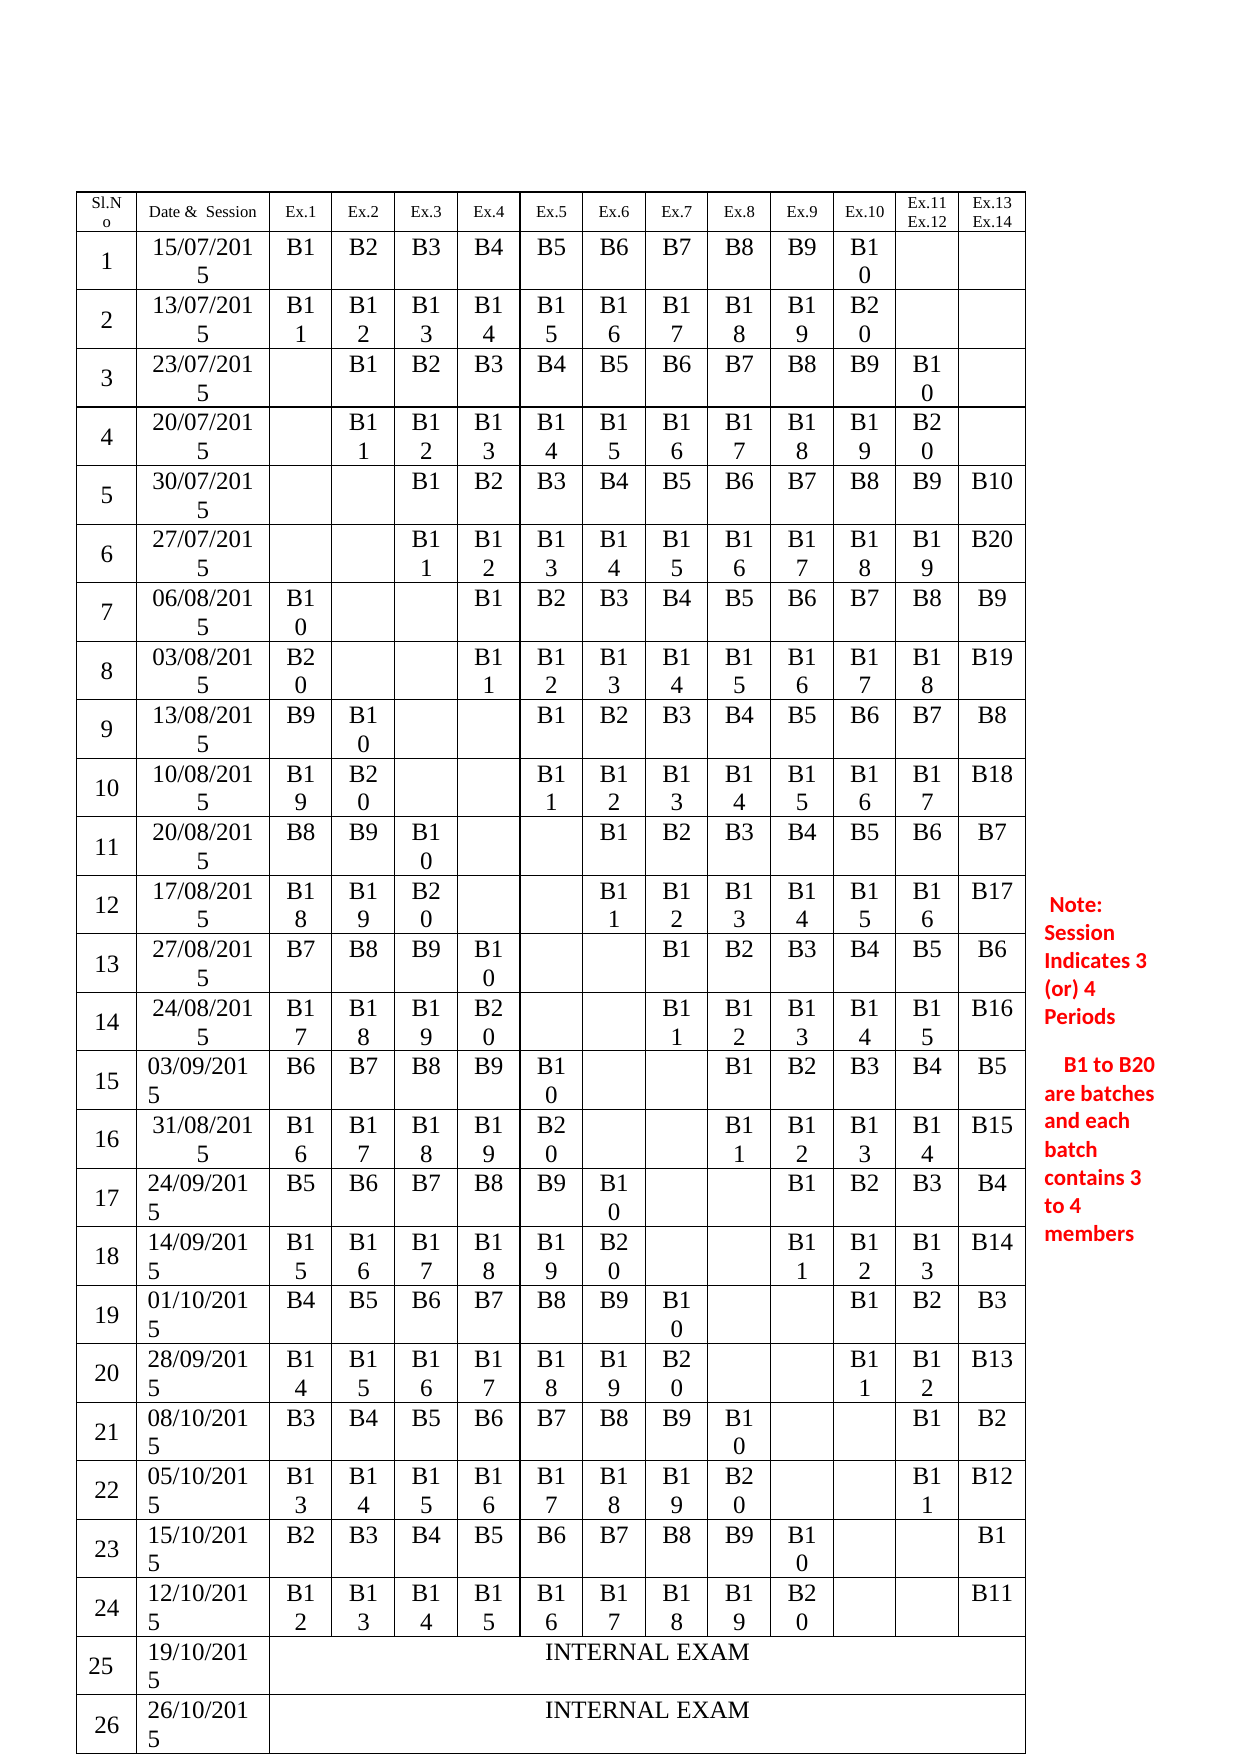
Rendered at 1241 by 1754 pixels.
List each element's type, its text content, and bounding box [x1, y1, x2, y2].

table_header Ex.1 [270, 193, 331, 231]
table_cell B9 [896, 466, 958, 523]
table_cell B13 [771, 993, 833, 1050]
table_cell B15 [959, 1110, 1025, 1167]
table_cell B15 [771, 759, 833, 816]
table_cell B16 [896, 876, 958, 933]
table_cell 03/08/2015 [137, 642, 269, 699]
table_cell B13 [896, 1227, 958, 1284]
table_cell B12 [646, 876, 707, 933]
table_cell 2 [77, 290, 136, 348]
table_cell B6 [646, 349, 707, 406]
table_cell B11 [771, 1227, 833, 1284]
table_cell B12 [332, 290, 394, 348]
table_cell B14 [270, 1344, 331, 1402]
table_cell B13 [646, 759, 707, 816]
table_cell B12 [708, 993, 770, 1050]
table_cell B5 [395, 1403, 457, 1460]
table_cell 05/10/2015 [137, 1461, 269, 1519]
table_cell B14 [771, 876, 833, 933]
table_cell 1 [77, 232, 136, 289]
table_cell B12 [395, 408, 457, 465]
table_cell [708, 1344, 770, 1402]
table_cell B16 [458, 1461, 519, 1519]
table_cell B16 [959, 993, 1025, 1050]
table_cell B7 [708, 349, 770, 406]
table_cell B15 [583, 408, 645, 465]
table_cell B16 [395, 1344, 457, 1402]
table_cell B14 [646, 642, 707, 699]
table_header Ex.4 [458, 193, 519, 231]
table_cell B5 [959, 1051, 1025, 1109]
table_cell B18 [708, 290, 770, 348]
table_cell B3 [332, 1520, 394, 1577]
table_cell B19 [959, 642, 1025, 699]
table_cell B11 [646, 993, 707, 1050]
table_cell B19 [834, 408, 895, 465]
table_cell B19 [395, 993, 457, 1050]
table_cell B10 [959, 466, 1025, 523]
table_cell [959, 349, 1025, 406]
table_cell [395, 700, 457, 758]
table_cell B11 [834, 1344, 895, 1402]
table_cell B14 [521, 408, 582, 465]
table_cell 10/08/2015 [137, 759, 269, 816]
table_cell B20 [771, 1578, 833, 1636]
table_cell B19 [708, 1578, 770, 1636]
table_cell 13/08/2015 [137, 700, 269, 758]
table_cell B7 [583, 1520, 645, 1577]
table_cell [270, 525, 331, 582]
table_cell 27/07/2015 [137, 525, 269, 582]
table_cell B11 [708, 1110, 770, 1167]
table_cell B18 [395, 1110, 457, 1167]
table_cell B5 [270, 1169, 331, 1226]
table_cell B14 [583, 525, 645, 582]
table_cell B16 [771, 642, 833, 699]
table_cell 12/10/2015 [137, 1578, 269, 1636]
table_cell [332, 583, 394, 641]
table_cell [521, 817, 582, 875]
table_cell B14 [708, 759, 770, 816]
table_cell B20 [708, 1461, 770, 1519]
table_cell [332, 642, 394, 699]
table_cell B2 [708, 934, 770, 992]
table_cell B10 [395, 817, 457, 875]
table_cell B1 [332, 349, 394, 406]
table_cell [646, 1051, 707, 1109]
table_cell [521, 993, 582, 1050]
table_cell B15 [395, 1461, 457, 1519]
table_cell B9 [959, 583, 1025, 641]
table_cell 31/08/2015 [137, 1110, 269, 1167]
table_cell B20 [458, 993, 519, 1050]
table_cell [583, 1051, 645, 1109]
table_cell 8 [77, 642, 136, 699]
table_cell B5 [521, 232, 582, 289]
text Note: Session Indicates 3 (or) 4 Periods [1026, 890, 1167, 1030]
table_cell B17 [646, 290, 707, 348]
table_cell 24/09/2015 [137, 1169, 269, 1226]
table_cell B6 [458, 1403, 519, 1460]
table_cell B2 [646, 817, 707, 875]
table_cell INTERNAL EXAM [270, 1695, 1025, 1753]
table_cell B12 [521, 642, 582, 699]
table_cell B5 [332, 1286, 394, 1343]
table_cell B1 [708, 1051, 770, 1109]
table_cell 20/07/2015 [137, 408, 269, 465]
table_cell [771, 1344, 833, 1402]
table_cell [395, 583, 457, 641]
table_cell B1 [458, 583, 519, 641]
table_cell B20 [583, 1227, 645, 1284]
table_cell [646, 1110, 707, 1167]
table_cell B4 [458, 232, 519, 289]
table_cell B9 [332, 817, 394, 875]
table_cell 20 [77, 1344, 136, 1402]
table_cell B11 [458, 642, 519, 699]
table_cell B7 [771, 466, 833, 523]
table_cell B10 [646, 1286, 707, 1343]
table_cell B17 [332, 1110, 394, 1167]
table_cell B4 [332, 1403, 394, 1460]
table_cell B18 [583, 1461, 645, 1519]
table_cell B5 [646, 466, 707, 523]
table_cell B19 [332, 876, 394, 933]
table_cell B17 [896, 759, 958, 816]
table_cell B9 [521, 1169, 582, 1226]
table_cell B6 [332, 1169, 394, 1226]
table_cell 10 [77, 759, 136, 816]
table_cell B2 [395, 349, 457, 406]
table_cell B18 [646, 1578, 707, 1636]
table_cell [834, 1403, 895, 1460]
table_cell [521, 934, 582, 992]
table_cell B8 [458, 1169, 519, 1226]
table_cell B12 [834, 1227, 895, 1284]
table_cell 19/10/2015 [137, 1637, 269, 1694]
table_cell B9 [395, 934, 457, 992]
table_cell B9 [270, 700, 331, 758]
table_cell [458, 876, 519, 933]
table_cell [896, 290, 958, 348]
table_cell B18 [896, 642, 958, 699]
table_cell B8 [896, 583, 958, 641]
table_cell [771, 1403, 833, 1460]
table_cell 08/10/2015 [137, 1403, 269, 1460]
table_cell [270, 349, 331, 406]
table_cell B1 [834, 1286, 895, 1343]
table_header Ex.6 [583, 193, 645, 231]
table_cell 4 [77, 408, 136, 465]
table_cell [834, 1461, 895, 1519]
table_cell B17 [708, 408, 770, 465]
table_cell B20 [834, 290, 895, 348]
table_cell 9 [77, 700, 136, 758]
table_cell B10 [771, 1520, 833, 1577]
table_cell B10 [270, 583, 331, 641]
table_cell B1 [270, 232, 331, 289]
table_cell B8 [521, 1286, 582, 1343]
table_cell B5 [834, 817, 895, 875]
table_cell [583, 934, 645, 992]
table_header Ex.10 [834, 193, 895, 231]
table_cell B4 [959, 1169, 1025, 1226]
table_cell [458, 817, 519, 875]
table_cell B14 [332, 1461, 394, 1519]
table_cell B16 [270, 1110, 331, 1167]
table_cell B13 [395, 290, 457, 348]
table_cell B13 [521, 525, 582, 582]
table_cell 23 [77, 1520, 136, 1577]
table_header Date & Session [137, 193, 269, 231]
table_cell B1 [521, 700, 582, 758]
table_cell B20 [646, 1344, 707, 1402]
table_cell 6 [77, 525, 136, 582]
table_cell [834, 1578, 895, 1636]
table_cell B3 [395, 232, 457, 289]
table_cell [708, 1169, 770, 1226]
table_cell B3 [458, 349, 519, 406]
table_header Ex.8 [708, 193, 770, 231]
table_cell [834, 1520, 895, 1577]
table_cell B2 [332, 232, 394, 289]
table_cell B2 [270, 1520, 331, 1577]
table_cell B12 [959, 1461, 1025, 1519]
table_cell B19 [896, 525, 958, 582]
table_cell B1 [395, 466, 457, 523]
table_cell 19 [77, 1286, 136, 1343]
table_cell B15 [458, 1578, 519, 1636]
table_cell 20/08/2015 [137, 817, 269, 875]
table_cell B3 [583, 583, 645, 641]
table_cell B1 [959, 1520, 1025, 1577]
table_cell B6 [771, 583, 833, 641]
table_cell 28/09/2015 [137, 1344, 269, 1402]
table_cell [458, 700, 519, 758]
table_cell B3 [708, 817, 770, 875]
table_cell B12 [270, 1578, 331, 1636]
table_cell 26 [77, 1695, 136, 1753]
table_cell [708, 1227, 770, 1284]
table_cell B9 [458, 1051, 519, 1109]
table_cell B7 [270, 934, 331, 992]
table_cell B12 [896, 1344, 958, 1402]
table_cell B14 [959, 1227, 1025, 1284]
table_cell B4 [521, 349, 582, 406]
table_cell B2 [959, 1403, 1025, 1460]
table_cell B1 [583, 817, 645, 875]
table_cell B8 [395, 1051, 457, 1109]
table_cell B20 [521, 1110, 582, 1167]
table_cell B8 [583, 1403, 645, 1460]
table_cell 15/10/2015 [137, 1520, 269, 1577]
table_cell 27/08/2015 [137, 934, 269, 992]
table_cell [521, 876, 582, 933]
table_cell B8 [834, 466, 895, 523]
table_cell B20 [896, 408, 958, 465]
table_cell B10 [896, 349, 958, 406]
table_cell 06/08/2015 [137, 583, 269, 641]
table_cell B9 [834, 349, 895, 406]
table_cell B2 [834, 1169, 895, 1226]
table_cell B16 [583, 290, 645, 348]
table_cell B20 [332, 759, 394, 816]
table_cell 24/08/2015 [137, 993, 269, 1050]
table_cell B15 [708, 642, 770, 699]
table_cell B8 [771, 349, 833, 406]
table_header Ex.9 [771, 193, 833, 231]
table_cell 17 [77, 1169, 136, 1226]
table_cell B14 [896, 1110, 958, 1167]
table_cell B19 [521, 1227, 582, 1284]
table_cell B7 [959, 817, 1025, 875]
table_cell B4 [395, 1520, 457, 1577]
table_cell B18 [959, 759, 1025, 816]
table_cell B13 [708, 876, 770, 933]
table_cell B5 [896, 934, 958, 992]
table_cell B17 [395, 1227, 457, 1284]
table_cell B18 [458, 1227, 519, 1284]
table_cell B18 [771, 408, 833, 465]
table_cell 18 [77, 1227, 136, 1284]
table_cell B11 [270, 290, 331, 348]
table_cell B17 [834, 642, 895, 699]
table_cell B9 [708, 1520, 770, 1577]
table_cell 12 [77, 876, 136, 933]
table_cell 26/10/2015 [137, 1695, 269, 1753]
table_cell B11 [583, 876, 645, 933]
table_cell B12 [583, 759, 645, 816]
table_cell B6 [521, 1520, 582, 1577]
table_cell [395, 759, 457, 816]
table_cell 23/07/2015 [137, 349, 269, 406]
table_cell B13 [458, 408, 519, 465]
table_cell [332, 525, 394, 582]
table_cell B6 [583, 232, 645, 289]
table_cell B14 [458, 290, 519, 348]
table_cell B2 [583, 700, 645, 758]
table_cell [395, 642, 457, 699]
table_cell [896, 1520, 958, 1577]
table_cell B5 [771, 700, 833, 758]
table_cell 13/07/2015 [137, 290, 269, 348]
table_cell B15 [646, 525, 707, 582]
table_cell 3 [77, 349, 136, 406]
table_cell B16 [834, 759, 895, 816]
table_cell B11 [959, 1578, 1025, 1636]
table_cell B13 [270, 1461, 331, 1519]
table_cell 17/08/2015 [137, 876, 269, 933]
table_header Ex.2 [332, 193, 394, 231]
table_cell B12 [458, 525, 519, 582]
table_cell 15 [77, 1051, 136, 1109]
table_cell B20 [395, 876, 457, 933]
table_cell B4 [771, 817, 833, 875]
table_cell B3 [270, 1403, 331, 1460]
table_cell B20 [959, 525, 1025, 582]
table_cell B3 [834, 1051, 895, 1109]
table_cell B9 [583, 1286, 645, 1343]
table_cell B8 [959, 700, 1025, 758]
table_cell B17 [521, 1461, 582, 1519]
table_cell INTERNAL EXAM [270, 1637, 1025, 1694]
table_cell B13 [834, 1110, 895, 1167]
table_cell B10 [521, 1051, 582, 1109]
table_cell [646, 1227, 707, 1284]
table_cell B19 [270, 759, 331, 816]
table_cell [708, 1286, 770, 1343]
table_cell B8 [646, 1520, 707, 1577]
table_cell 13 [77, 934, 136, 992]
table_cell B7 [834, 583, 895, 641]
table_cell B2 [896, 1286, 958, 1343]
table_cell 14/09/2015 [137, 1227, 269, 1284]
table_cell B7 [332, 1051, 394, 1109]
table_cell B3 [771, 934, 833, 992]
table_cell [270, 408, 331, 465]
text B1 to B20 are batches and each batch contains 3 to 4 members [1026, 1051, 1167, 1247]
table_cell B20 [270, 642, 331, 699]
table_cell B6 [834, 700, 895, 758]
table_cell 16 [77, 1110, 136, 1167]
table_cell 5 [77, 466, 136, 523]
table_cell [646, 1169, 707, 1226]
table_cell B4 [834, 934, 895, 992]
table_cell B4 [270, 1286, 331, 1343]
table_header Ex.13 Ex.14 [959, 193, 1025, 231]
table_cell 03/09/2015 [137, 1051, 269, 1109]
table_cell B4 [708, 700, 770, 758]
table_cell B8 [332, 934, 394, 992]
table_cell B11 [332, 408, 394, 465]
table_cell B1 [896, 1403, 958, 1460]
table_cell B15 [270, 1227, 331, 1284]
table_cell B11 [896, 1461, 958, 1519]
table_cell [458, 759, 519, 816]
table_cell B18 [521, 1344, 582, 1402]
table_cell 22 [77, 1461, 136, 1519]
table_cell B4 [583, 466, 645, 523]
table_cell B1 [646, 934, 707, 992]
table_cell B15 [332, 1344, 394, 1402]
table_cell B2 [771, 1051, 833, 1109]
table_cell 11 [77, 817, 136, 875]
table_cell B7 [395, 1169, 457, 1226]
table_cell B19 [458, 1110, 519, 1167]
table_cell B5 [708, 583, 770, 641]
table_cell B8 [270, 817, 331, 875]
table_cell B5 [583, 349, 645, 406]
table_cell B17 [583, 1578, 645, 1636]
table_cell B13 [959, 1344, 1025, 1402]
table_cell B7 [521, 1403, 582, 1460]
table_cell B17 [270, 993, 331, 1050]
table_cell 21 [77, 1403, 136, 1460]
table_cell [583, 1110, 645, 1167]
table_cell B9 [771, 232, 833, 289]
table_cell B7 [896, 700, 958, 758]
table_cell B16 [332, 1227, 394, 1284]
table_cell [332, 466, 394, 523]
table_cell B11 [521, 759, 582, 816]
table_cell B3 [959, 1286, 1025, 1343]
table_cell B1 [771, 1169, 833, 1226]
table_cell [896, 232, 958, 289]
table_cell B16 [646, 408, 707, 465]
table_header Sl.No [77, 193, 136, 231]
table_cell B15 [896, 993, 958, 1050]
table_cell [896, 1578, 958, 1636]
table_cell B13 [583, 642, 645, 699]
table_cell B10 [583, 1169, 645, 1226]
table_cell B2 [458, 466, 519, 523]
table_cell B6 [708, 466, 770, 523]
table_cell 30/07/2015 [137, 466, 269, 523]
table_cell B6 [959, 934, 1025, 992]
table_cell [959, 408, 1025, 465]
table_cell B10 [332, 700, 394, 758]
table_cell [771, 1286, 833, 1343]
table_cell 01/10/2015 [137, 1286, 269, 1343]
table_cell B15 [521, 290, 582, 348]
table_cell B14 [395, 1578, 457, 1636]
table_cell B10 [458, 934, 519, 992]
table_header Ex.3 [395, 193, 457, 231]
table_cell B18 [834, 525, 895, 582]
table_cell B8 [708, 232, 770, 289]
table_cell B12 [771, 1110, 833, 1167]
table_cell B2 [521, 583, 582, 641]
table_cell 15/07/2015 [137, 232, 269, 289]
table_cell B6 [395, 1286, 457, 1343]
table_cell B7 [458, 1286, 519, 1343]
table_cell B14 [834, 993, 895, 1050]
table_cell [959, 290, 1025, 348]
table_cell B18 [270, 876, 331, 933]
table_cell B9 [646, 1403, 707, 1460]
table_cell B6 [896, 817, 958, 875]
table_header Ex.11 Ex.12 [896, 193, 958, 231]
table_cell B11 [395, 525, 457, 582]
table_cell B17 [959, 876, 1025, 933]
table_cell B5 [458, 1520, 519, 1577]
table_cell 25 [77, 1637, 136, 1694]
table_cell 24 [77, 1578, 136, 1636]
table_header Ex.7 [646, 193, 707, 231]
table_cell 7 [77, 583, 136, 641]
table_cell B17 [458, 1344, 519, 1402]
table_cell 14 [77, 993, 136, 1050]
table_cell B3 [646, 700, 707, 758]
table_cell [583, 993, 645, 1050]
table_cell [959, 232, 1025, 289]
table_cell B4 [646, 583, 707, 641]
table_cell B19 [646, 1461, 707, 1519]
table_cell B16 [521, 1578, 582, 1636]
table_cell B16 [708, 525, 770, 582]
table_cell [771, 1461, 833, 1519]
table_cell B18 [332, 993, 394, 1050]
table_cell B7 [646, 232, 707, 289]
table_cell B10 [834, 232, 895, 289]
table_cell B3 [521, 466, 582, 523]
table_cell B19 [583, 1344, 645, 1402]
table_cell B10 [708, 1403, 770, 1460]
table_cell B4 [896, 1051, 958, 1109]
table_cell B6 [270, 1051, 331, 1109]
table_cell B17 [771, 525, 833, 582]
table_cell [270, 466, 331, 523]
table_cell B19 [771, 290, 833, 348]
table_cell B15 [834, 876, 895, 933]
table_cell B13 [332, 1578, 394, 1636]
table_header Ex.5 [521, 193, 582, 231]
table_cell B3 [896, 1169, 958, 1226]
